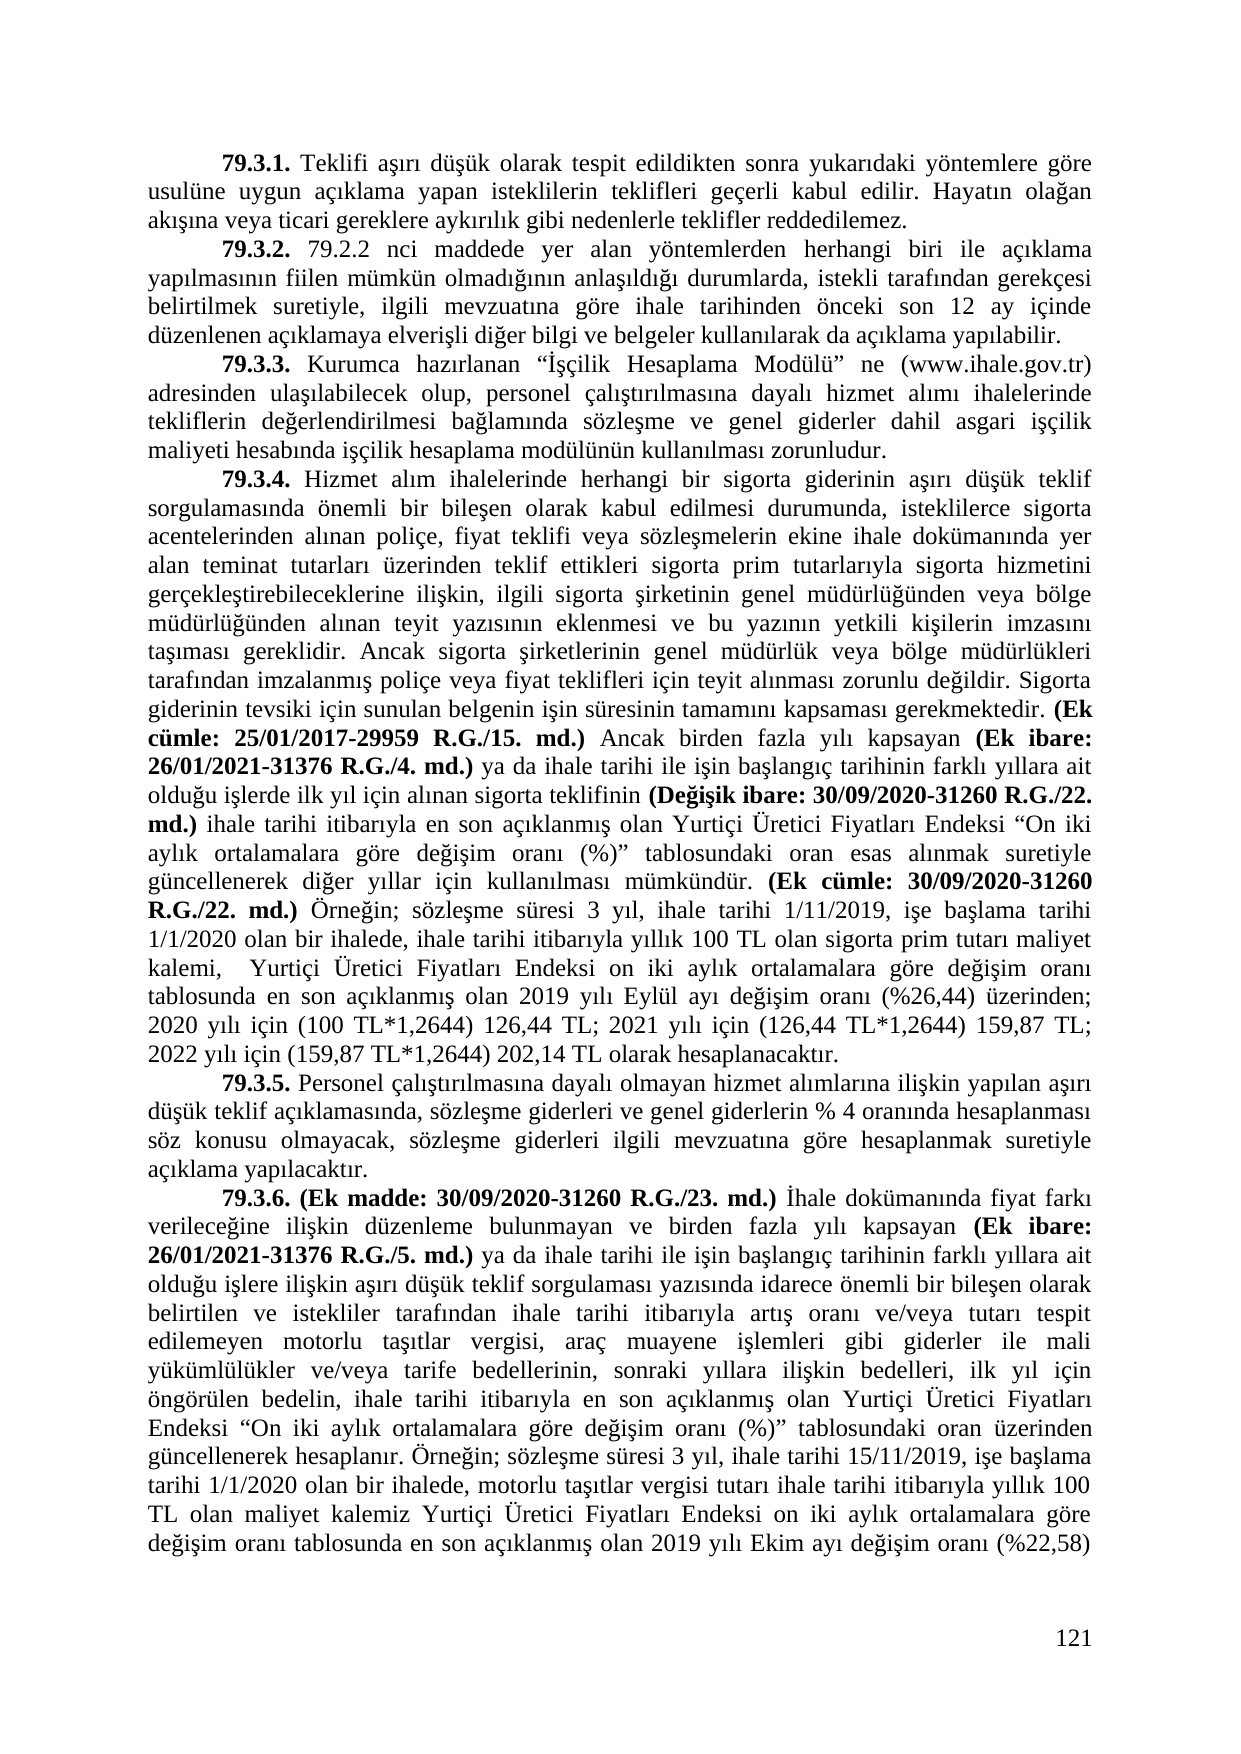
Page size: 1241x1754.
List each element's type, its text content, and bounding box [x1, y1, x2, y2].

text 79.3.3. Kurumca hazırlanan “İşçilik Hesaplama Modülü” ne (www.ihale.gov.tr) adresinden ulaşılabilecek olup, personel çalıştırılmasına dayalı hizmet alımı ihalelerinde tekliflerin değerlendirilmesi bağlamında sözleşme ve genel giderler dahil asgari işçilik maliyeti hesabında işçilik hesaplama modülünün kullanılması zorunludur. [148, 349, 1092, 464]
text 79.3.2. 79.2.2 nci maddede yer alan yöntemlerden herhangi biri ile açıklama yapılmasının fiilen mümkün olmadığının anlaşıldığı durumlarda, istekli tarafından gerekçesi belirtilmek suretiyle, ilgili mevzuatına göre ihale tarihinden önceki son 12 ay içinde düzenlenen açıklamaya elverişli diğer bilgi ve belgeler kullanılarak da açıklama yapılabilir. [148, 234, 1092, 349]
text 79.3.1. Teklifi aşırı düşük olarak tespit edildikten sonra yukarıdaki yöntemlere göre usulüne uygun açıklama yapan isteklilerin teklifleri geçerli kabul edilir. Hayatın olağan akışına veya ticari gereklere aykırılık gibi nedenlerle teklifler reddedilemez. [148, 148, 1092, 234]
text 79.3.5. Personel çalıştırılmasına dayalı olmayan hizmet alımlarına ilişkin yapılan aşırı düşük teklif açıklamasında, sözleşme giderleri ve genel giderlerin % 4 oranında hesaplanması söz konusu olmayacak, sözleşme giderleri ilgili mevzuatına göre hesaplanmak suretiyle açıklama yapılacaktır. [148, 1068, 1092, 1183]
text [148, 1183, 1092, 1556]
text 79.3.4. Hizmet alım ihalelerinde herhangi bir sigorta giderinin aşırı düşük teklif sorgulamasında önemli bir bileşen olarak kabul edilmesi durumunda, isteklilerce sigorta acentelerinden alınan poliçe, fiyat teklifi veya sözleşmelerin ekine ihale dokümanında yer alan teminat tutarları üzerinden teklif ettikleri sigorta prim tutarlarıyla sigorta hizmetini gerçekleştirebileceklerine ilişkin, ilgili sigorta şirketinin genel müdürlüğünden veya bölge müdürlüğünden alınan teyit yazısının eklenmesi ve bu yazının yetkili kişilerin imzasını taşıması gereklidir. Ancak sigorta şirketlerinin genel müdürlük veya bölge müdürlükleri tarafından imzalanmış poliçe veya fiyat teklifleri için teyit alınması zorunlu değildir. Sigorta giderinin tevsiki için sunulan belgenin işin süresinin tamamını kapsaması gerekmektedir. (Ek cümle: 25/01/2017-29959 R.G./15. md.) Ancak birden fazla yılı kapsayan (Ek ibare: 26/01/2021-31376 R.G./4. md.) ya da ihale tarihi ile işin başlangıç tarihinin farklı yıllara ait olduğu işlerde ilk yıl için alınan sigorta teklifinin (Değişik ibare: 30/09/2020-31260 R.G./22. md.) ihale tarihi itibarıyla en son açıklanmış olan Yurtiçi Üretici Fiyatları Endeksi “On iki aylık ortalamalara göre değişim oranı (%)” tablosundaki oran esas alınmak suretiyle güncellenerek diğer yıllar için kullanılması mümkündür. (Ek cümle: 30/09/2020-31260 R.G./22. md.) Örneğin; sözleşme süresi 3 yıl, ihale tarihi 1/11/2019, işe başlama tarihi 1/1/2020 olan bir ihalede, ihale tarihi itibarıyla yıllık 100 TL olan sigorta prim tutarı maliyet kalemi, Yurtiçi Üretici Fiyatları Endeksi on iki aylık ortalamalara göre değişim oranı tablosunda en son açıklanmış olan 2019 yılı Eylül ayı değişim oranı (%26,44) üzerinden; 2020 yılı için (100 TL*1,2644) 126,44 TL; 2021 yılı için (126,44 TL*1,2644) 159,87 TL; 2022 yılı için (159,87 TL*1,2644) 202,14 TL olarak hesaplanacaktır. [148, 464, 1092, 1068]
